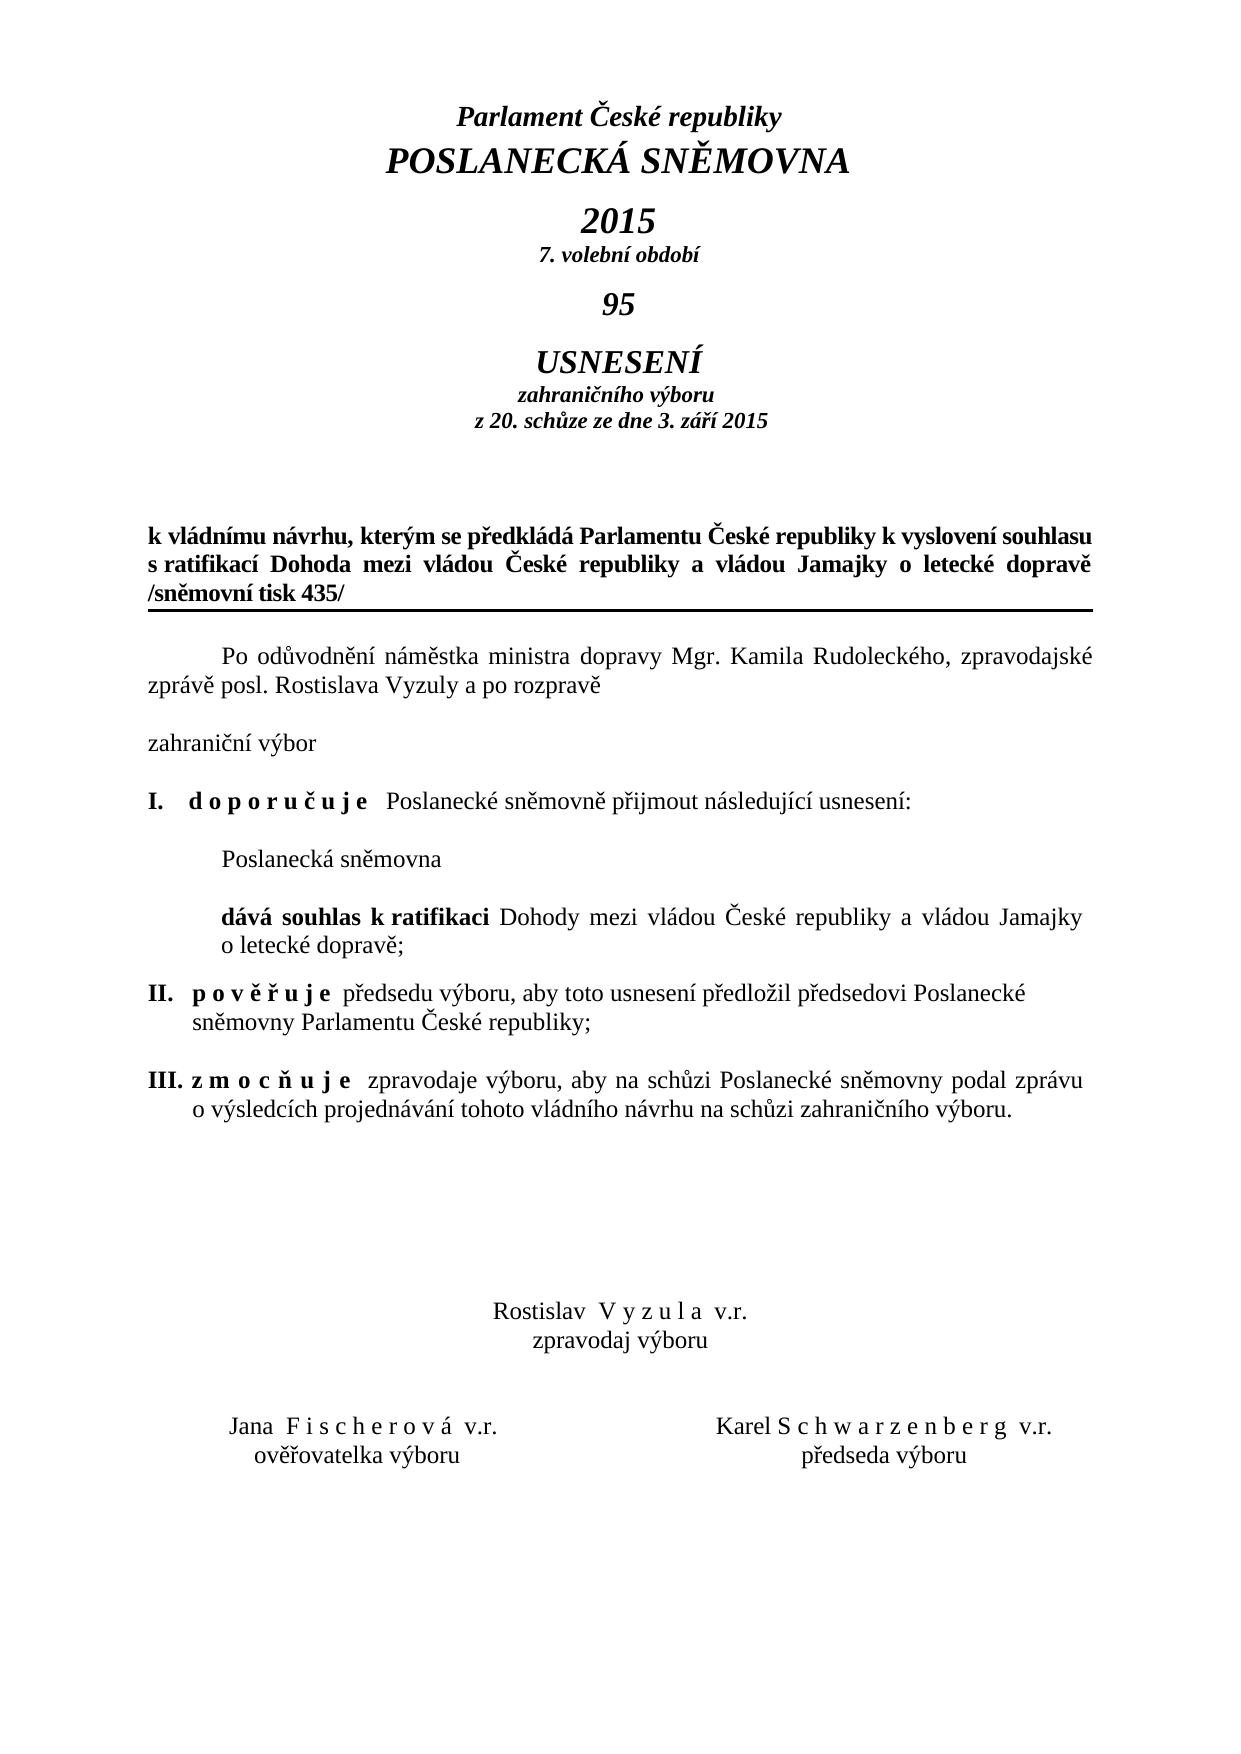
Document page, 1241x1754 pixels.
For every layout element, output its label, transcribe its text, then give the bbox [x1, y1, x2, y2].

text 95 [148, 284, 1093, 323]
text Poslanecká sněmovna [221, 844, 1093, 873]
text Po odůvodnění náměstka ministra dopravy Mgr. Kamila Rudoleckého, zpravodajské zprávě posl. Rostislava Vyzuly a po rozpravě [148, 641, 1093, 699]
text zahraničního výboru z 20. schůze ze dne 3. září 2015 [148, 381, 1093, 434]
text k vládnímu návrhu, kterým se předkládá Parlamentu České republiky k vyslovení souhlasu s ratifikací Dohoda mezi vládou České republiky a vládou Jamajky o letecké dopravě /sněmovní tisk 435/ [148, 521, 1093, 609]
text dává souhlas k ratifikaci Dohody mezi vládou České republiky a vládou Jamajky o letecké dopravě; [221, 902, 1093, 959]
text USNESENÍ [148, 343, 1093, 381]
text II. p o v ě ř u j e předsedu výboru, aby toto usnesení předložil předsedovi Poslanecké [148, 978, 1093, 1007]
text POSLANECKÁ SNĚMOVNA [148, 139, 1093, 182]
text sněmovny Parlamentu České republiky; [192, 1007, 1093, 1036]
table_cell zpravodaj výboru [148, 1325, 1093, 1354]
text III. z m o c ň u j e zpravodaje výboru, aby na schůzi Poslanecké sněmovny podal zprávu o výsledcích projednávání tohoto vládního návrhu na schůzi zahraničního výboru. [148, 1065, 1093, 1123]
subtitle Parlament České republiky [148, 99, 1093, 132]
text 7. volební období [148, 242, 1093, 268]
text 2015 [148, 198, 1093, 242]
table_header Rostislav V y z u l a v.r. [148, 1296, 1093, 1325]
text I. d o p o r u č u j e Poslanecké sněmovně přijmout následující usnesení: [148, 786, 1093, 815]
table_header Jana F i s c h e r o v á v.r. ověřovatelka výboru [148, 1411, 660, 1469]
table_header Karel S c h w a r z e n b e r g v.r. předseda výboru [660, 1411, 1107, 1469]
text zahraniční výbor [148, 728, 1093, 757]
